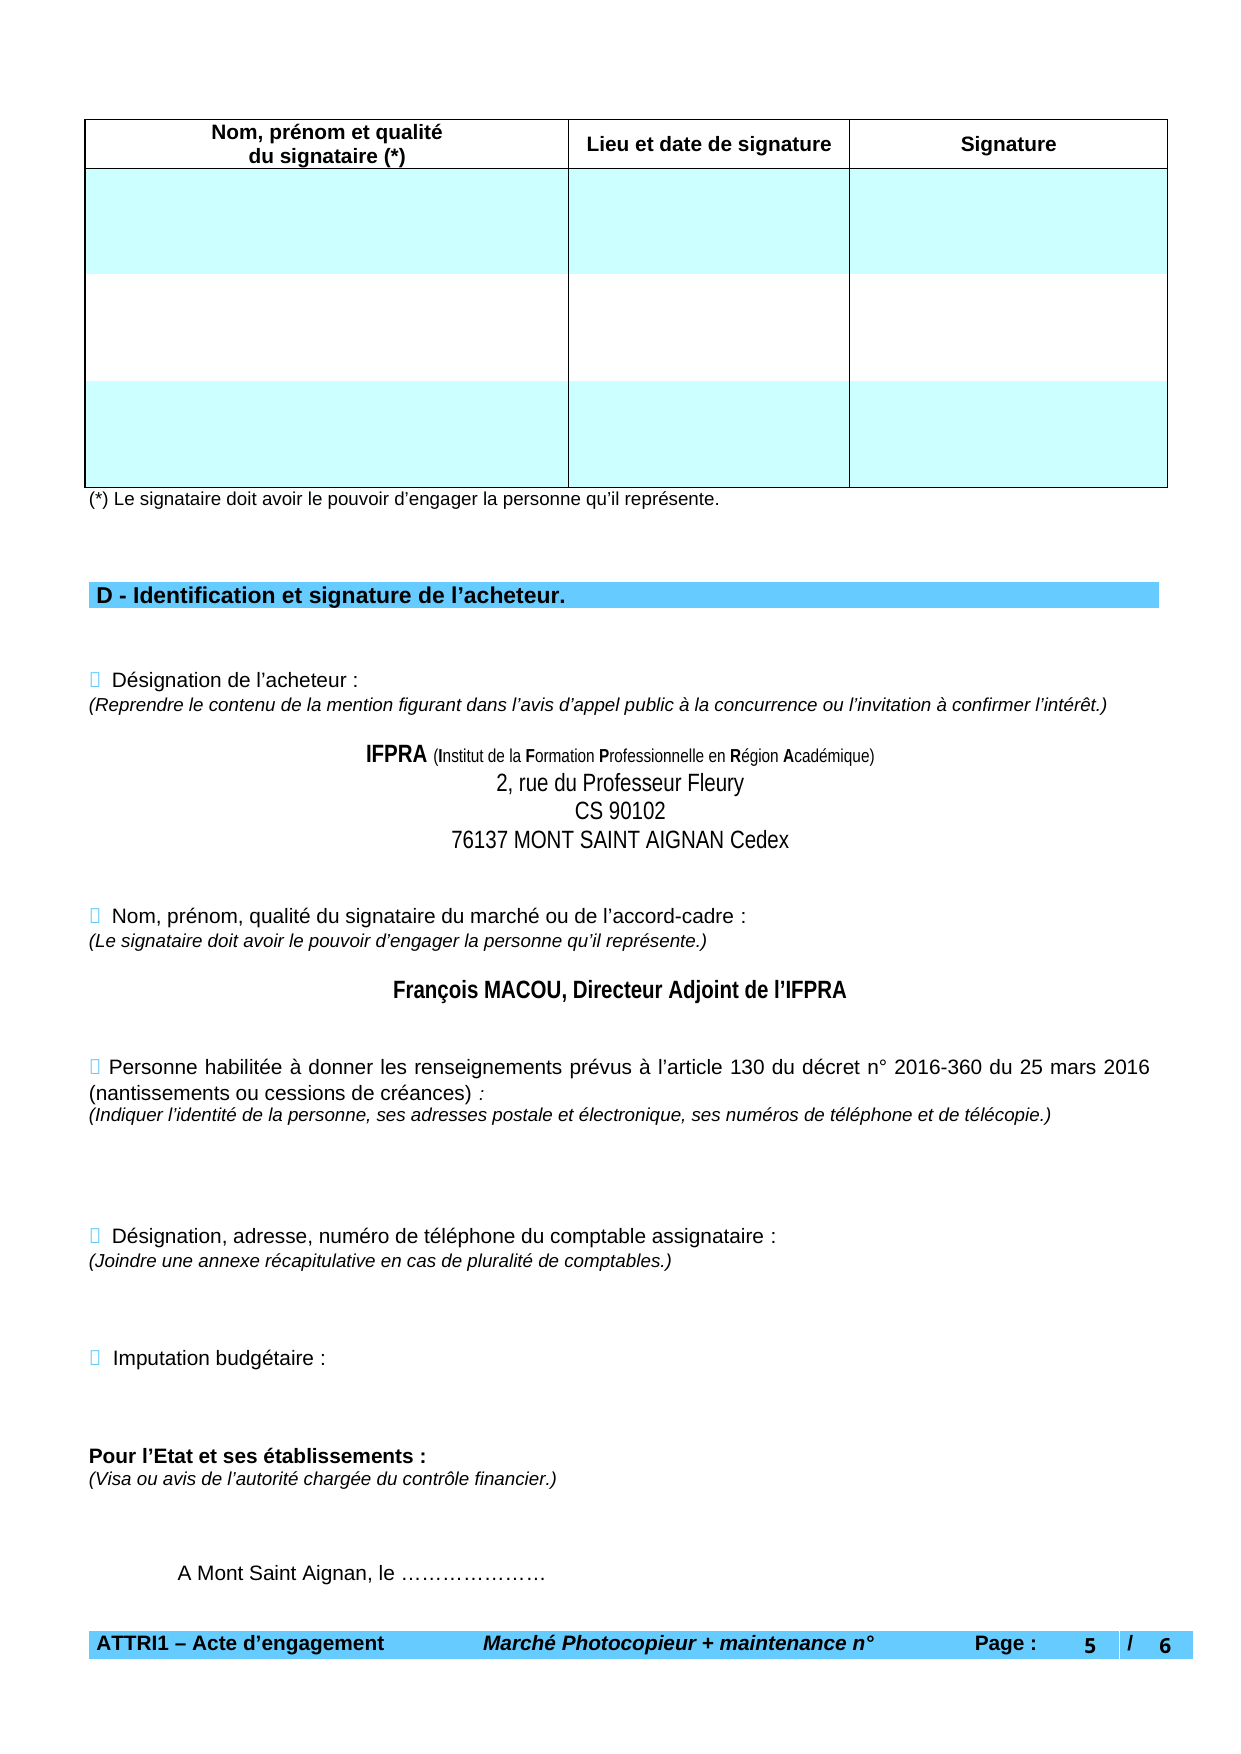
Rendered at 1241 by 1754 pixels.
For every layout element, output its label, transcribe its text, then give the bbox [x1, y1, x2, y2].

table_cell [850, 169, 1167, 274]
list 76137 MONT SAINT AIGNAN Cedex [89, 825, 1152, 853]
list CS 90102 [89, 796, 1152, 825]
text  Désignation, adresse, numéro de téléphone du comptable assignataire : [89, 1222, 1152, 1250]
table_cell [569, 381, 849, 487]
list 2, rue du Professeur Fleury [89, 767, 1152, 796]
table_header Nom, prénom et qualité du signataire (*) [86, 120, 568, 168]
list François MACOU, Directeur Adjoint de l’IFPRA [89, 975, 1152, 1004]
table_cell [850, 381, 1167, 487]
table_cell [569, 169, 849, 274]
table_cell [86, 381, 568, 487]
text (Indiquer l’identité de la personne, ses adresses postale et électronique, ses numéros de téléphone et de télécopie.) [89, 1104, 1152, 1126]
list IFPRA (Institut de la Formation Professionnelle en Région Académique) [89, 739, 1152, 767]
text Pour l’Etat et ses établissements : [89, 1444, 1152, 1468]
text  Imputation budgétaire : [89, 1343, 1152, 1372]
table_header Lieu et date de signature [569, 120, 849, 168]
text (Visa ou avis de l’autorité chargée du contrôle financier.) [89, 1468, 1152, 1489]
text  Personne habilitée à donner les renseignements prévus à l’article 130 du décret n° 2016-360 du 25 mars 2016 (nantissements ou cessions de créances) : [89, 1052, 1152, 1104]
table_header Signature [850, 120, 1167, 168]
text (*) Le signataire doit avoir le pouvoir d’engager la personne qu’il représente. [89, 488, 1152, 510]
text  Nom, prénom, qualité du signataire du marché ou de l’accord-cadre : [89, 901, 1152, 930]
table_cell [850, 275, 1167, 381]
table_cell [86, 275, 568, 381]
table_cell [86, 169, 568, 274]
subtitle (Reprendre le contenu de la mention figurant dans l’avis d’appel public à la concurrence ou l’invitation à confirmer l’intérêt.) [89, 693, 1152, 715]
text (Joindre une annexe récapitulative en cas de pluralité de comptables.) [89, 1250, 1152, 1272]
table_header D - Identification et signature de l’acheteur. [89, 582, 1159, 608]
text A Mont Saint Aignan, le ………………… [89, 1561, 1152, 1585]
text (Le signataire doit avoir le pouvoir d’engager la personne qu’il représente.) [89, 930, 1152, 951]
subtitle  Désignation de l’acheteur : [89, 665, 1152, 693]
table_cell [569, 275, 849, 381]
